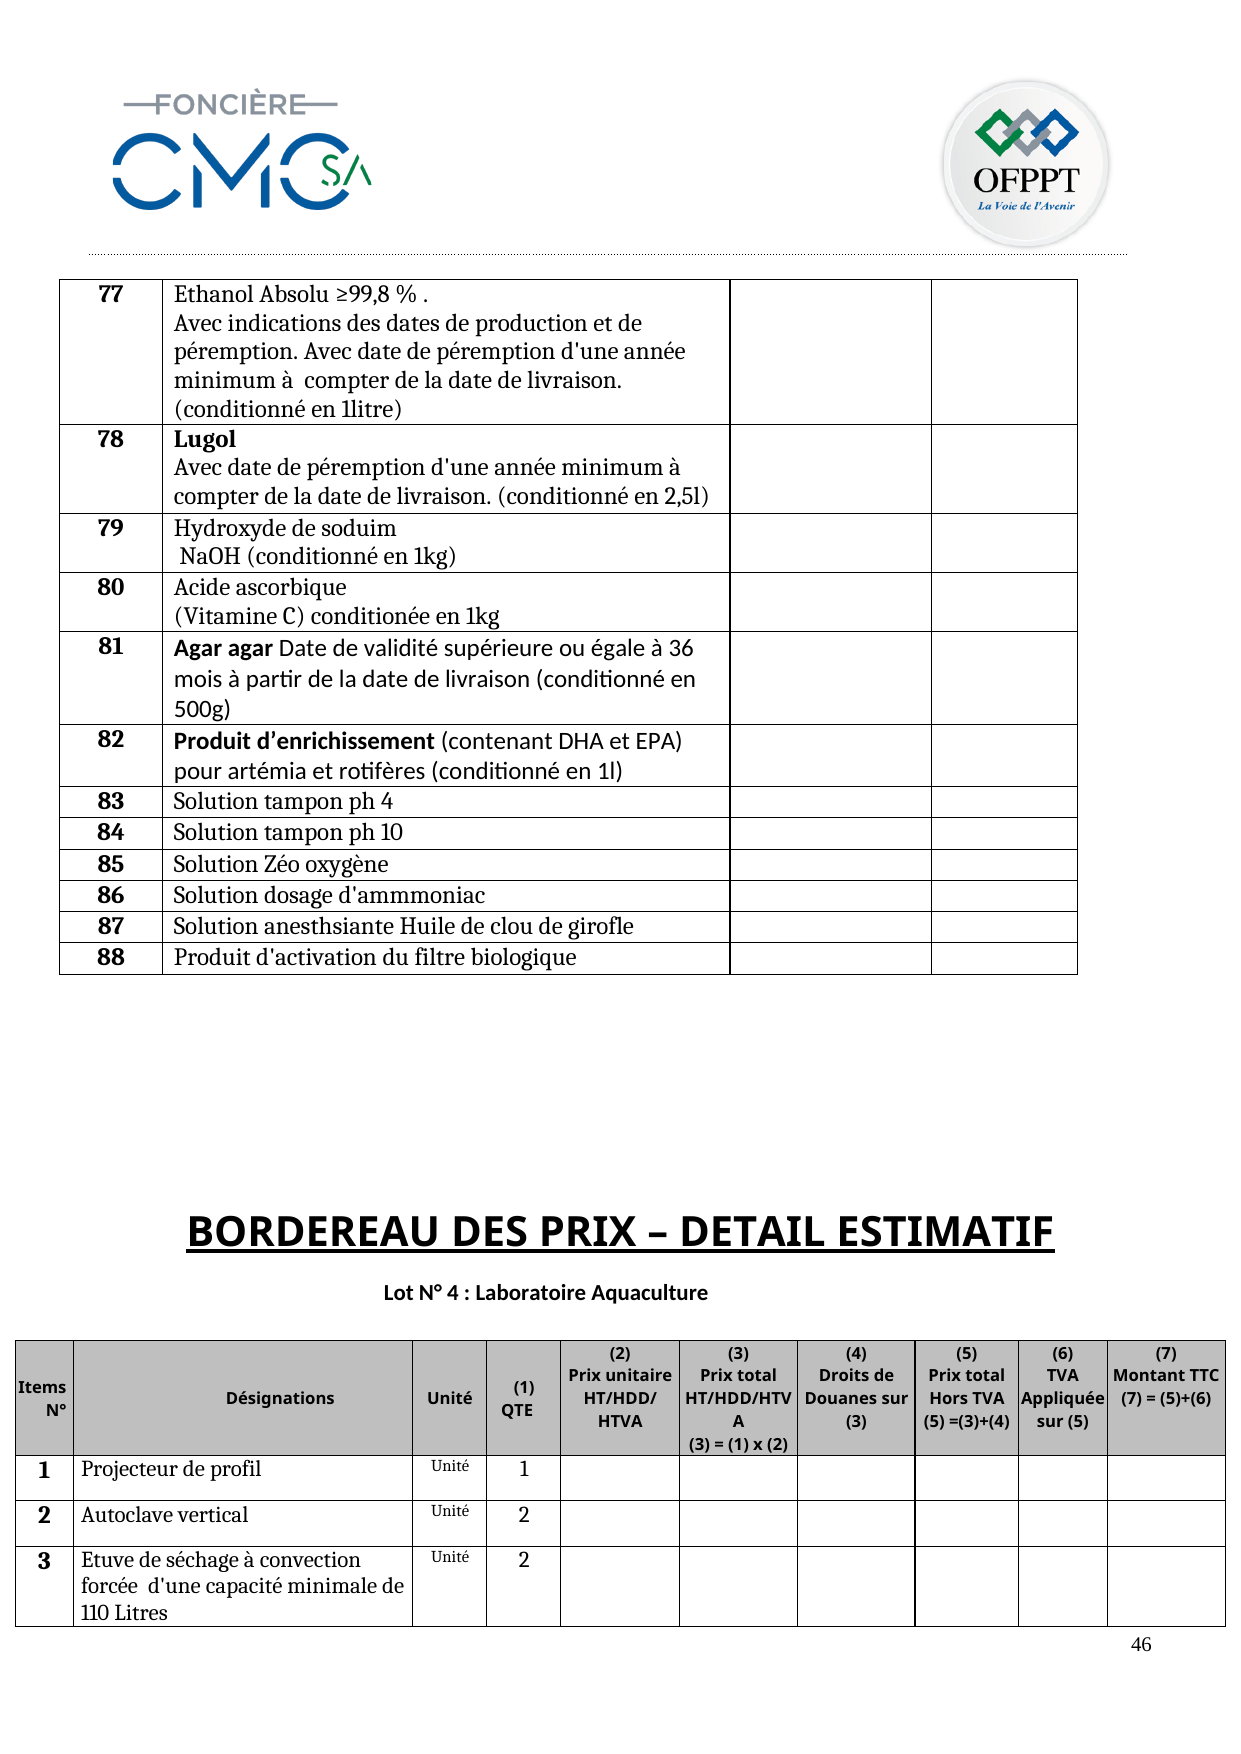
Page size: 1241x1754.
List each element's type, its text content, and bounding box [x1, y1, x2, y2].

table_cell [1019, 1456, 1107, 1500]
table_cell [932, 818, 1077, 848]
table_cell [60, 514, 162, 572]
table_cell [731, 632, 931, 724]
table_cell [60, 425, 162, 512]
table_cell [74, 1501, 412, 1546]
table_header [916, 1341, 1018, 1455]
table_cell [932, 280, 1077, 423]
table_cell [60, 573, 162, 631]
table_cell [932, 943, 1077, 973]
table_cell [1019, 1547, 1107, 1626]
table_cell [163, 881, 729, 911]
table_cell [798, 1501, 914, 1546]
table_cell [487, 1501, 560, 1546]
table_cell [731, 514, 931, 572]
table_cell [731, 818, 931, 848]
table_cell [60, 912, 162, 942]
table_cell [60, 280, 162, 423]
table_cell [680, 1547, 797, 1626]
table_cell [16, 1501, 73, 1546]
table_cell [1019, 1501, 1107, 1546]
picture [935, 73, 1116, 254]
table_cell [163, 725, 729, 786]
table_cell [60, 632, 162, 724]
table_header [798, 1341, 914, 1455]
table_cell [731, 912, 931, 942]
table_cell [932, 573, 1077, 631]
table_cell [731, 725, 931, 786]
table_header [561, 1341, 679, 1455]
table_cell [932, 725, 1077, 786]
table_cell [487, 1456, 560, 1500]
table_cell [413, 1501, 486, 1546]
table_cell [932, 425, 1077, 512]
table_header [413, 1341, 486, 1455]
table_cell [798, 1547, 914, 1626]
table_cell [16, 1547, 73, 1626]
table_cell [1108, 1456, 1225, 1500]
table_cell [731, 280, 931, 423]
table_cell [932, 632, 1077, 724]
text BORDEREAU DES PRIX – DETAIL ESTIMATIF [89, 1202, 1152, 1258]
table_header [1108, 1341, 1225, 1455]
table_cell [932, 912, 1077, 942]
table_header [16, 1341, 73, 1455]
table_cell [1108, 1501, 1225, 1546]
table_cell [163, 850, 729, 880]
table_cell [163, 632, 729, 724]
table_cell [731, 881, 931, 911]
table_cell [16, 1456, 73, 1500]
text Lot N° 4 : Laboratoire Aquaculture [384, 1278, 1152, 1306]
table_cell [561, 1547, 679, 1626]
picture [112, 88, 372, 210]
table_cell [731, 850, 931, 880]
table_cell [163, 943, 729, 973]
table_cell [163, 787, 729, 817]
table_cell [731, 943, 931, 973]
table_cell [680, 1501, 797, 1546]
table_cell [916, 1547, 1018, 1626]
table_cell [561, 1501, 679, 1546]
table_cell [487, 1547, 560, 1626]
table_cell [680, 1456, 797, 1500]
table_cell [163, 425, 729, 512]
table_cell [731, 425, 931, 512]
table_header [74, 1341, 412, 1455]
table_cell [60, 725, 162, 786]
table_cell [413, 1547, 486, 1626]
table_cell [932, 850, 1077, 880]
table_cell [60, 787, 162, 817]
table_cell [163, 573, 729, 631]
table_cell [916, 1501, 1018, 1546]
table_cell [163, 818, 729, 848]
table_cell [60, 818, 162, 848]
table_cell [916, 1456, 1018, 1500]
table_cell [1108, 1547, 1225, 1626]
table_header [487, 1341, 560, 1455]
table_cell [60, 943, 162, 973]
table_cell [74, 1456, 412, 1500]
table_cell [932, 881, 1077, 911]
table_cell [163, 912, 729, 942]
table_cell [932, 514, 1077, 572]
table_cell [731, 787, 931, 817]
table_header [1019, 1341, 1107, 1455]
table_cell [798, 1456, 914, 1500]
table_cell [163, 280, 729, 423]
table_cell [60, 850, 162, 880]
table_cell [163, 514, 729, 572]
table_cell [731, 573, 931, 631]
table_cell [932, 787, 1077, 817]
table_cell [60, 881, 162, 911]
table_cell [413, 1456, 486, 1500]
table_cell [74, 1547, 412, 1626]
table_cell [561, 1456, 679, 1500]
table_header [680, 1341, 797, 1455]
